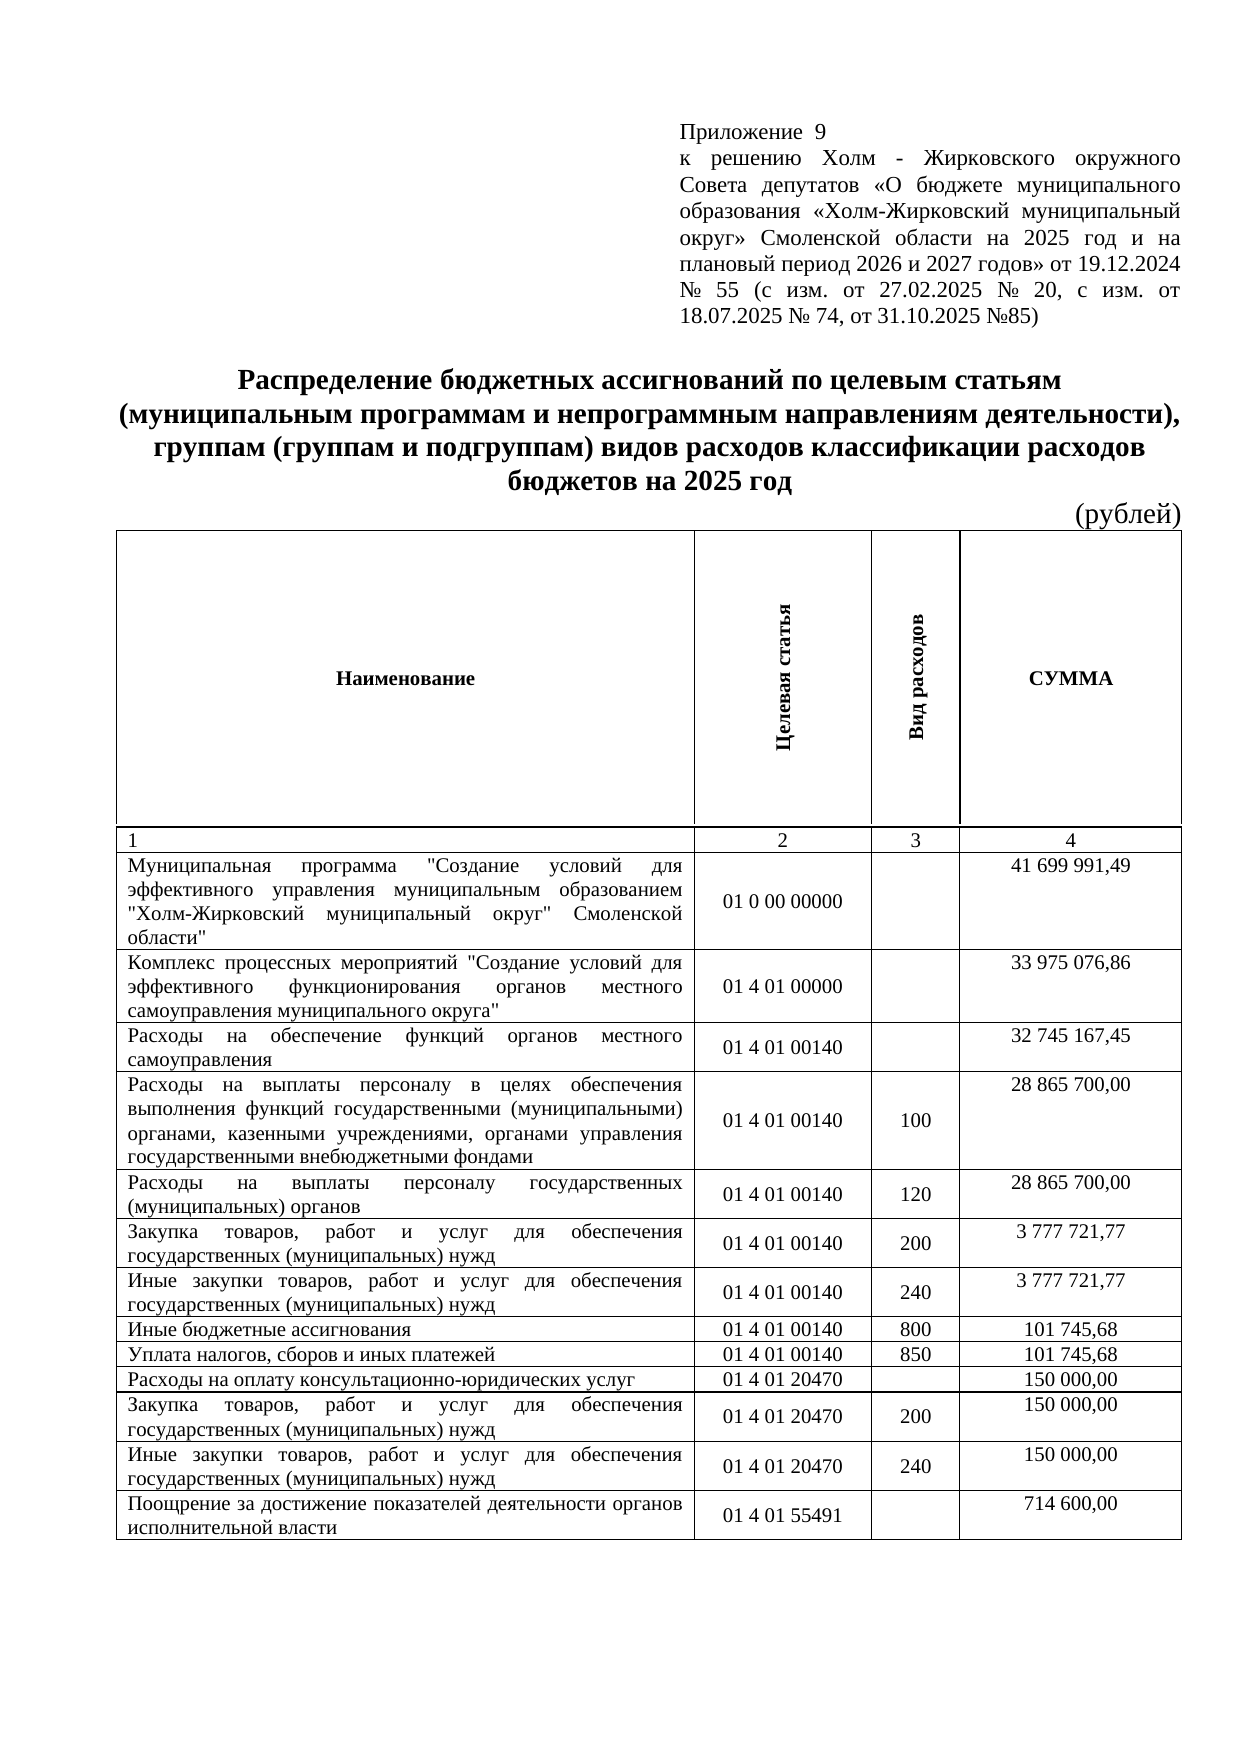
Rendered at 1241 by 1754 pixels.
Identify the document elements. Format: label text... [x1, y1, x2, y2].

table_cell 120 [872, 1170, 959, 1218]
table_cell 32 745 167,45 [960, 1023, 1181, 1071]
table_cell Расходы на обеспечение функций органов местного самоуправления [117, 1023, 694, 1071]
table_cell 3 777 721,77 [960, 1268, 1181, 1316]
table_cell 01 4 01 00140 [695, 1023, 871, 1071]
table_cell 714 600,00 [960, 1491, 1181, 1539]
text к решению Холм - Жирковского окружного Совета депутатов «О бюджете муниципального образования «Холм-Жирковский муниципальный округ» Смоленской области на 2025 год и на плановый период 2026 и 2027 годов» от 19.12.2024 № 55 (с изм. от 27.02.2025 № 20, с изм. от 18.07.2025 № 74, от 31.10.2025 №85) [679, 144, 1181, 329]
table_header 3 [872, 828, 959, 852]
table_cell 28 865 700,00 [960, 1170, 1181, 1218]
table_cell Поощрение за достижение показателей деятельности органов исполнительной власти [117, 1491, 694, 1539]
table_cell 01 4 01 00140 [695, 1072, 871, 1168]
table_cell 100 [872, 1072, 959, 1168]
table_cell 01 4 01 20470 [695, 1393, 871, 1441]
table_cell 850 [872, 1342, 959, 1366]
table_cell Закупка товаров, работ и услуг для обеспечения государственных (муниципальных) нужд [117, 1219, 694, 1267]
table_cell 01 4 01 00140 [695, 1342, 871, 1366]
table_header Наименование [117, 531, 694, 824]
table_header Вид расходов [872, 531, 959, 824]
table_cell 01 4 01 20470 [695, 1367, 871, 1391]
table_cell [872, 853, 959, 949]
table_cell 150 000,00 [960, 1367, 1181, 1391]
table_cell [872, 1367, 959, 1391]
table_cell 01 4 01 20470 [695, 1442, 871, 1490]
table_cell Иные закупки товаров, работ и услуг для обеспечения государственных (муниципальных) нужд [117, 1268, 694, 1316]
table_cell 33 975 076,86 [960, 950, 1181, 1022]
table_header Целевая статья [695, 531, 871, 824]
table_cell 28 865 700,00 [960, 1072, 1181, 1168]
table_header 1 [117, 828, 694, 852]
table_cell Комплекс процессных мероприятий "Создание условий для эффективного функционирования органов местного самоуправления муниципального округа" [117, 950, 694, 1022]
table_cell 800 [872, 1317, 959, 1341]
table_cell Расходы на оплату консультационно-юридических услуг [117, 1367, 694, 1391]
table_cell 150 000,00 [960, 1393, 1181, 1441]
table_cell 200 [872, 1219, 959, 1267]
text Приложение 9 [679, 118, 1181, 144]
table_cell Иные бюджетные ассигнования [117, 1317, 694, 1341]
table_header 4 [960, 828, 1181, 852]
table_header СУММА [961, 531, 1181, 824]
table_cell Расходы на выплаты персоналу в целях обеспечения выполнения функций государственными (муниципальными) органами, казенными учреждениями, органами управления государственными внебюджетными фондами [117, 1072, 694, 1168]
table_cell 01 4 01 00140 [695, 1268, 871, 1316]
table_cell Расходы на выплаты персоналу государственных (муниципальных) органов [117, 1170, 694, 1218]
table_cell 200 [872, 1393, 959, 1441]
table_cell Закупка товаров, работ и услуг для обеспечения государственных (муниципальных) нужд [117, 1393, 694, 1441]
table_cell [872, 950, 959, 1022]
table_cell 01 0 00 00000 [695, 853, 871, 949]
title Распределение бюджетных ассигнований по целевым статьям (муниципальным программам и непрограммным направлениям деятельности), группам (группам и подгруппам) видов расходов классификации расходов бюджетов на 2025 год [118, 362, 1181, 497]
table_cell 01 4 01 00140 [695, 1317, 871, 1341]
table_cell Уплата налогов, сборов и иных платежей [117, 1342, 694, 1366]
table_cell 01 4 01 00140 [695, 1170, 871, 1218]
table_cell 01 4 01 55491 [695, 1491, 871, 1539]
table_header 2 [695, 828, 871, 852]
table_cell 240 [872, 1442, 959, 1490]
table_cell Иные закупки товаров, работ и услуг для обеспечения государственных (муниципальных) нужд [117, 1442, 694, 1490]
table_cell 101 745,68 [960, 1342, 1181, 1366]
table_cell 01 4 01 00140 [695, 1219, 871, 1267]
table_cell 150 000,00 [960, 1442, 1181, 1490]
table_cell 240 [872, 1268, 959, 1316]
table_cell 101 745,68 [960, 1317, 1181, 1341]
table_cell Муниципальная программа "Создание условий для эффективного управления муниципальным образованием "Холм-Жирковский муниципальный округ" Смоленской области" [117, 853, 694, 949]
table_cell [872, 1023, 959, 1071]
table_cell 3 777 721,77 [960, 1219, 1181, 1267]
text (рублей) [118, 497, 1181, 530]
table_cell 01 4 01 00000 [695, 950, 871, 1022]
table_cell 41 699 991,49 [960, 853, 1181, 949]
table_cell [872, 1491, 959, 1539]
